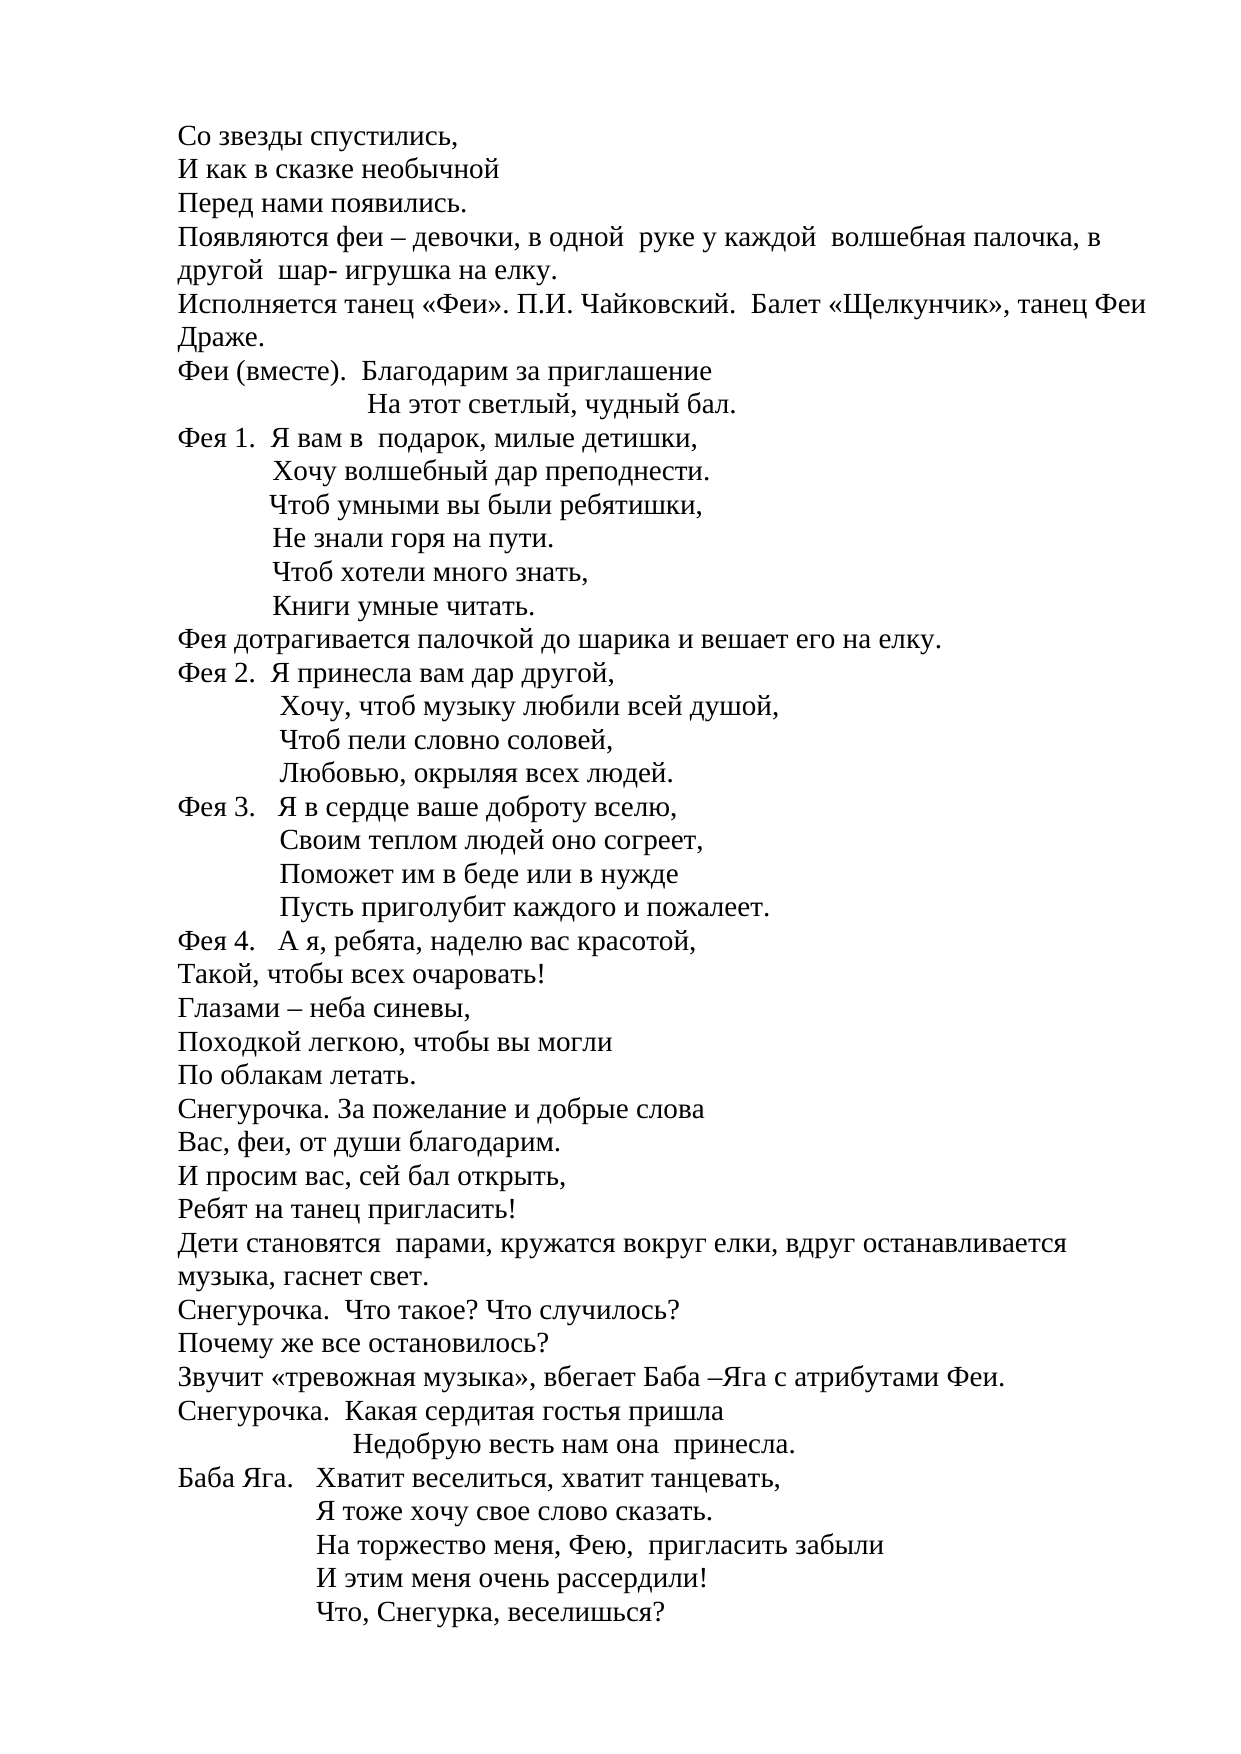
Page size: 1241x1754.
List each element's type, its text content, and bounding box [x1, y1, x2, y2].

text Фея 4. А я, ребята, наделю вас красотой, [177, 923, 1152, 957]
text Снегурочка. Что такое? Что случилось? [177, 1292, 1152, 1326]
text Фея 2. Я принесла вам дар другой, [177, 655, 1152, 688]
text Дети становятся парами, кружатся вокруг елки, вдруг останавливается музыка, гаснет свет. [177, 1225, 1152, 1292]
text Глазами – неба синевы, [177, 990, 1152, 1024]
text Снегурочка. За пожелание и добрые слова [177, 1091, 1152, 1124]
text И этим меня очень рассердили! [177, 1560, 1152, 1594]
text Фея 3. Я в сердце ваше доброту вселю, [177, 789, 1152, 822]
text Не знали горя на пути. [177, 521, 1152, 554]
text Перед нами появились. [177, 185, 1152, 219]
text Чтоб хотели много знать, [177, 554, 1152, 588]
text Фея 1. Я вам в подарок, милые детишки, [177, 420, 1152, 453]
text Ребят на танец пригласить! [177, 1191, 1152, 1225]
text Что, Снегурка, веселишься? [177, 1594, 1152, 1627]
text Такой, чтобы всех очаровать! [177, 957, 1152, 990]
text Фея дотрагивается палочкой до шарика и вешает его на елку. [177, 621, 1152, 655]
text И просим вас, сей бал открыть, [177, 1158, 1152, 1191]
text Хочу, чтоб музыку любили всей душой, [177, 688, 1152, 722]
text Со звезды спустились, [177, 118, 1152, 152]
text И как в сказке необычной [177, 152, 1152, 185]
text Баба Яга. Хватит веселиться, хватит танцевать, [177, 1460, 1152, 1493]
text Походкой легкою, чтобы вы могли [177, 1024, 1152, 1057]
text Снегурочка. Какая сердитая гостья пришла [177, 1393, 1152, 1426]
text По облакам летать. [177, 1057, 1152, 1091]
text Я тоже хочу свое слово сказать. [177, 1493, 1152, 1527]
text Хочу волшебный дар преподнести. [177, 453, 1152, 487]
text Книги умные читать. [177, 588, 1152, 621]
text Звучит «тревожная музыка», вбегает Баба –Яга с атрибутами Феи. [177, 1359, 1152, 1393]
text Недобрую весть нам она принесла. [177, 1426, 1152, 1460]
text Своим теплом людей оно согреет, [177, 822, 1152, 856]
text Вас, феи, от души благодарим. [177, 1124, 1152, 1158]
text Любовью, окрыляя всех людей. [177, 755, 1152, 789]
text Поможет им в беде или в нужде [177, 856, 1152, 889]
text На торжество меня, Фею, пригласить забыли [177, 1527, 1152, 1560]
text Чтоб умными вы были ребятишки, [177, 487, 1152, 521]
text На этот светлый, чудный бал. [177, 386, 1152, 420]
text Феи (вместе). Благодарим за приглашение [177, 353, 1152, 386]
text Почему же все остановилось? [177, 1326, 1152, 1359]
text Исполняется танец «Феи». П.И. Чайковский. Балет «Щелкунчик», танец Феи Драже. [177, 286, 1152, 353]
text Чтоб пели словно соловей, [177, 722, 1152, 755]
text Появляются феи – девочки, в одной руке у каждой волшебная палочка, в другой шар- игрушка на елку. [177, 219, 1152, 286]
text Пусть приголубит каждого и пожалеет. [177, 889, 1152, 923]
